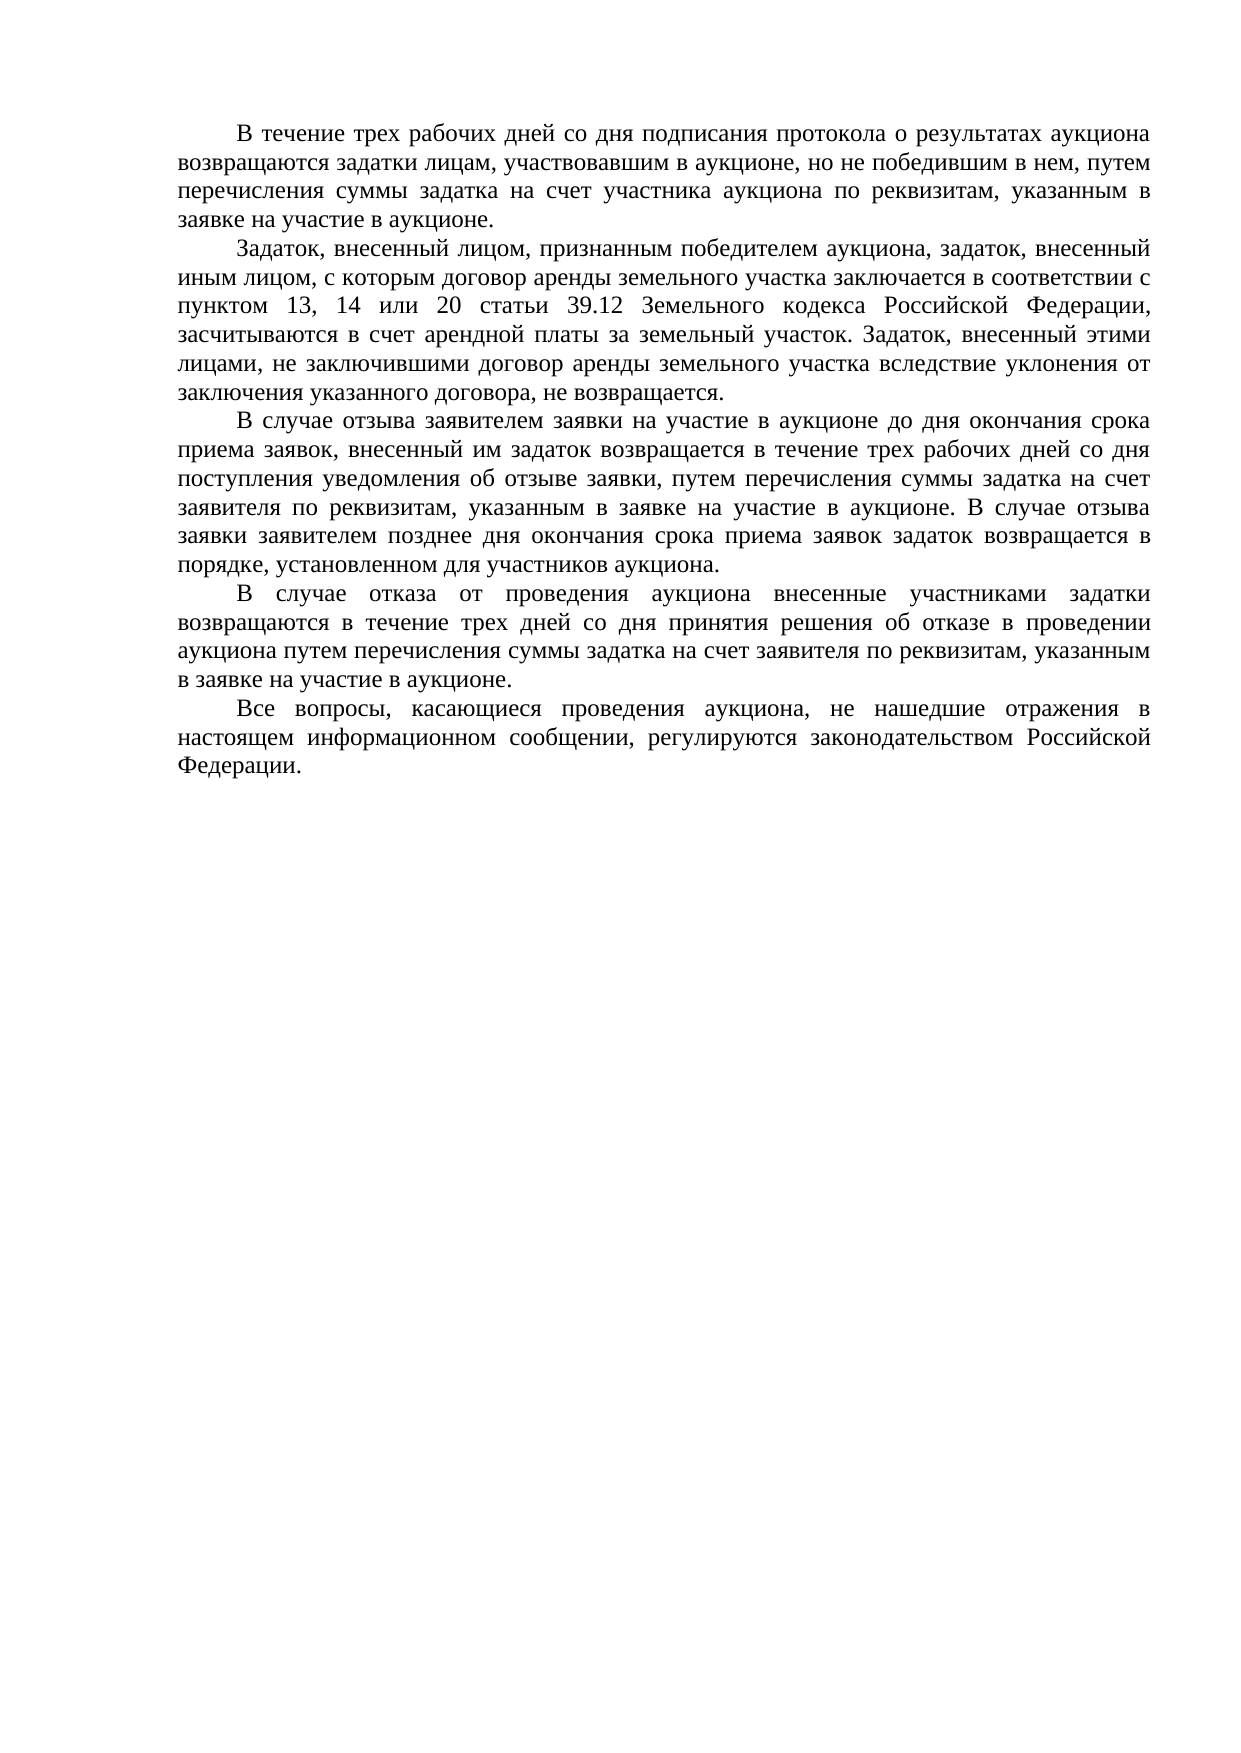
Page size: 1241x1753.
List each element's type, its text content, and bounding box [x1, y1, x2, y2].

text В течение трех рабочих дней со дня подписания протокола о результатах аукциона возвращаются задатки лицам, участвовавшим в аукционе, но не победившим в нем, путем перечисления суммы задатка на счет участника аукциона по реквизитам, указанным в заявке на участие в аукционе. [177, 118, 1152, 233]
text Задаток, внесенный лицом, признанным победителем аукциона, задаток, внесенный иным лицом, с которым договор аренды земельного участка заключается в соответствии с пунктом 13, 14 или 20 статьи 39.12 Земельного кодекса Российской Федерации, засчитываются в счет арендной платы за земельный участок. Задаток, внесенный этими лицами, не заключившими договор аренды земельного участка вследствие уклонения от заключения указанного договора, не возвращается. [177, 233, 1152, 406]
text В случае отзыва заявителем заявки на участие в аукционе до дня окончания срока приема заявок, внесенный им задаток возвращается в течение трех рабочих дней со дня поступления уведомления об отзыве заявки, путем перечисления суммы задатка на счет заявителя по реквизитам, указанным в заявке на участие в аукционе. В случае отзыва заявки заявителем позднее дня окончания срока приема заявок задаток возвращается в порядке, установленном для участников аукциона. [177, 406, 1152, 578]
text Все вопросы, касающиеся проведения аукциона, не нашедшие отражения в настоящем информационном сообщении, регулируются законодательством Российской Федерации. [177, 693, 1152, 779]
text В случае отказа от проведения аукциона внесенные участниками задатки возвращаются в течение трех дней со дня принятия решения об отказе в проведении аукциона путем перечисления суммы задатка на счет заявителя по реквизитам, указанным в заявке на участие в аукционе. [177, 578, 1152, 693]
